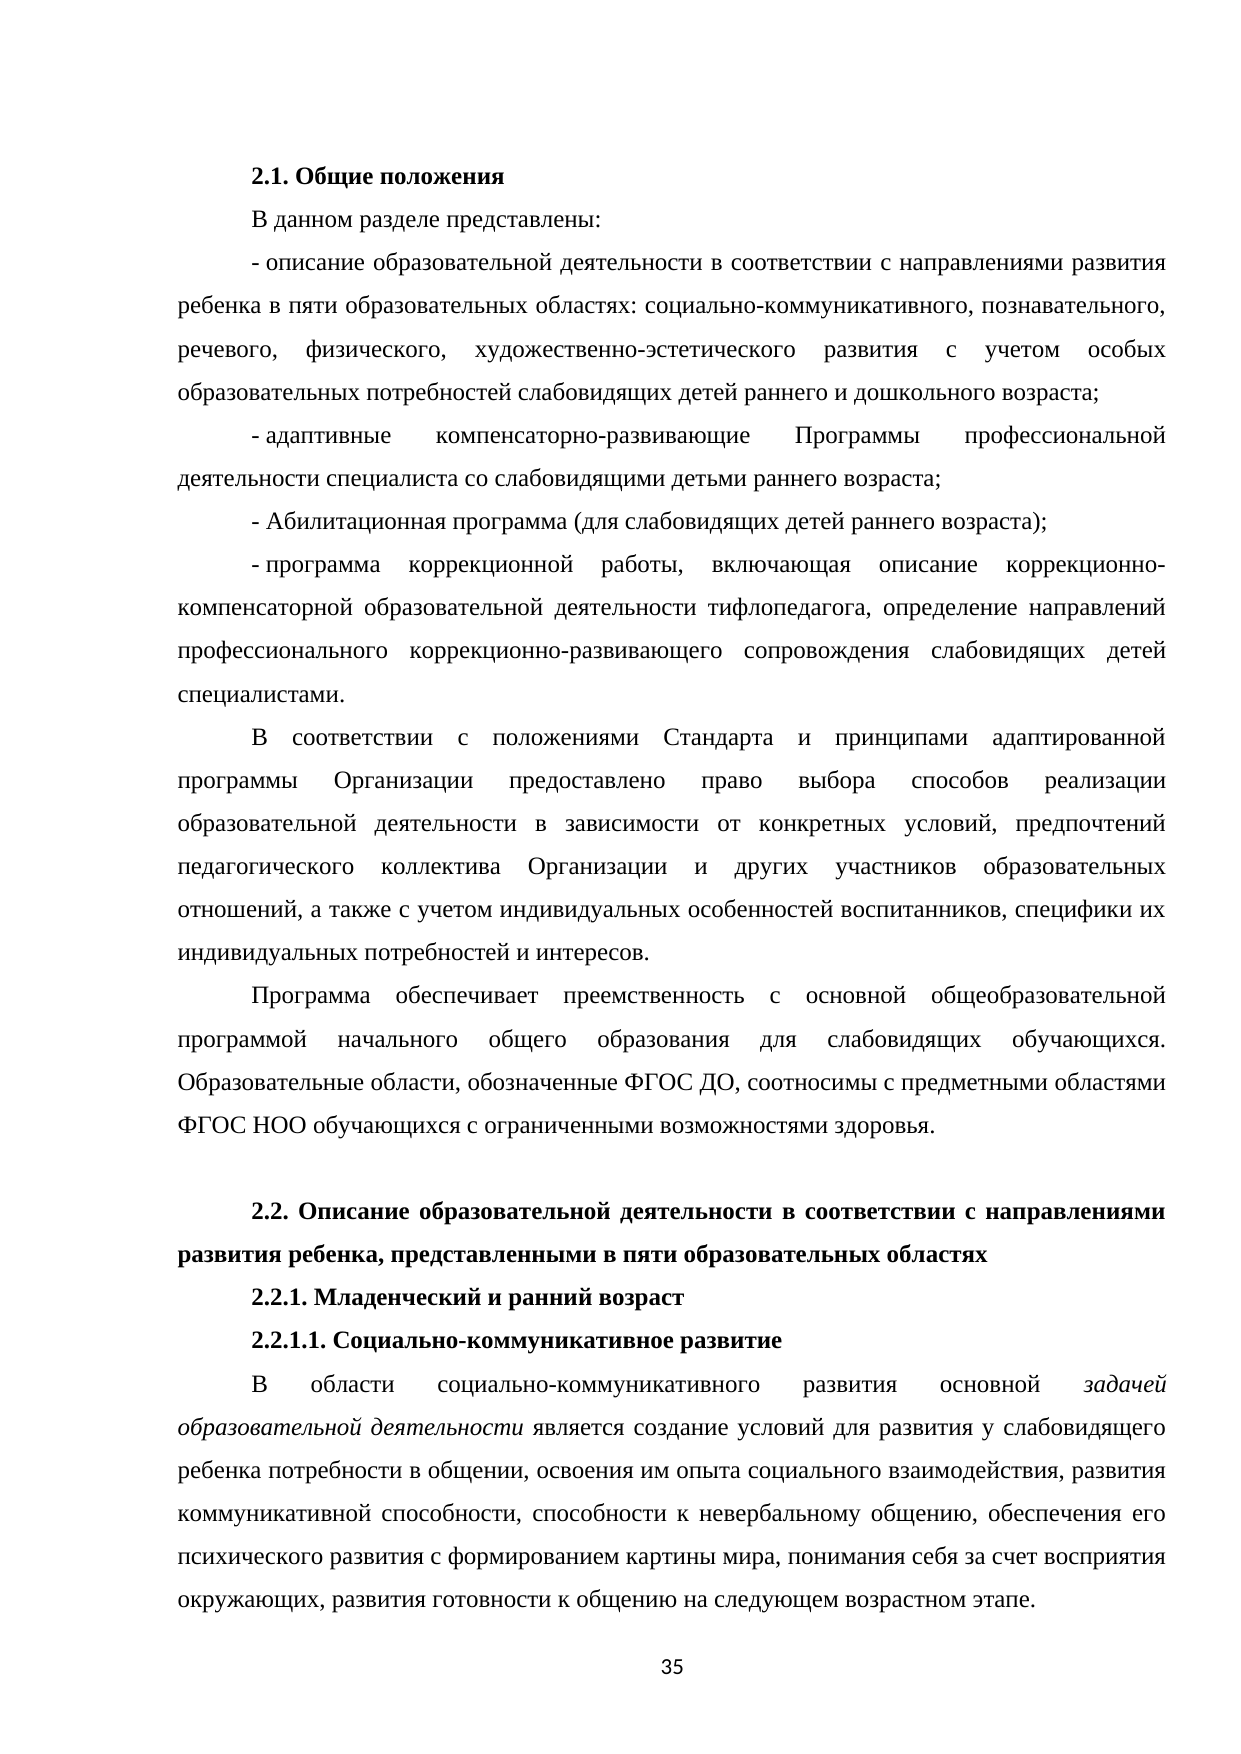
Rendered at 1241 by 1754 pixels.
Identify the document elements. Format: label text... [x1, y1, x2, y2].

text В данном разделе представлены: [177, 204, 1167, 233]
text - программа коррекционной работы, включающая описание коррекционно-компенсаторной образовательной деятельности тифлопедагога, определение направлений профессионального коррекционно-развивающего сопровождения слабовидящих детей специалистами. [177, 549, 1167, 707]
text В соответствии с положениями Стандарта и принципами адаптированной программы Организации предоставлено право выбора способов реализации образовательной деятельности в зависимости от конкретных условий, предпочтений педагогического коллектива Организации и других участников образовательных отношений, а также с учетом индивидуальных особенностей воспитанников, специфики их индивидуальных потребностей и интересов. [177, 722, 1167, 966]
text 2.1. Общие положения [177, 161, 1167, 190]
text - описание образовательной деятельности в соответствии с направлениями развития ребенка в пяти образовательных областях: социально-коммуникативного, познавательного, речевого, физического, художественно-эстетического развития с учетом особых образовательных потребностей слабовидящих детей раннего и дошкольного возраста; [177, 247, 1167, 406]
text - адаптивные компенсаторно-развивающие Программы профессиональной деятельности специалиста со слабовидящими детьми раннего возраста; [177, 420, 1167, 492]
text - Абилитационная программа (для слабовидящих детей раннего возраста); [177, 506, 1167, 535]
text 2.2.1. Младенческий и ранний возраст [177, 1282, 1167, 1311]
text В области социально-коммуникативного развития основной задачей образовательной деятельности является создание условий для развития у слабовидящего ребенка потребности в общении, освоения им опыта социального взаимодействия, развития коммуникативной способности, способности к невербальному общению, обеспечения его психического развития с формированием картины мира, понимания себя за счет восприятия окружающих, развития готовности к общению на следующем возрастном этапе. [177, 1369, 1167, 1613]
text 2.2.1.1. Социально-коммуникативное развитие [177, 1326, 1167, 1354]
text Программа обеспечивает преемственность с основной общеобразовательной программой начального общего образования для слабовидящих обучающихся. Образовательные области, обозначенные ФГОС ДО, соотносимы с предметными областями ФГОС НОО обучающихся с ограниченными возможностями здоровья. [177, 981, 1167, 1139]
text 2.2. Описание образовательной деятельности в соответствии с направлениями развития ребенка, представленными в пяти образовательных областях [177, 1196, 1167, 1268]
